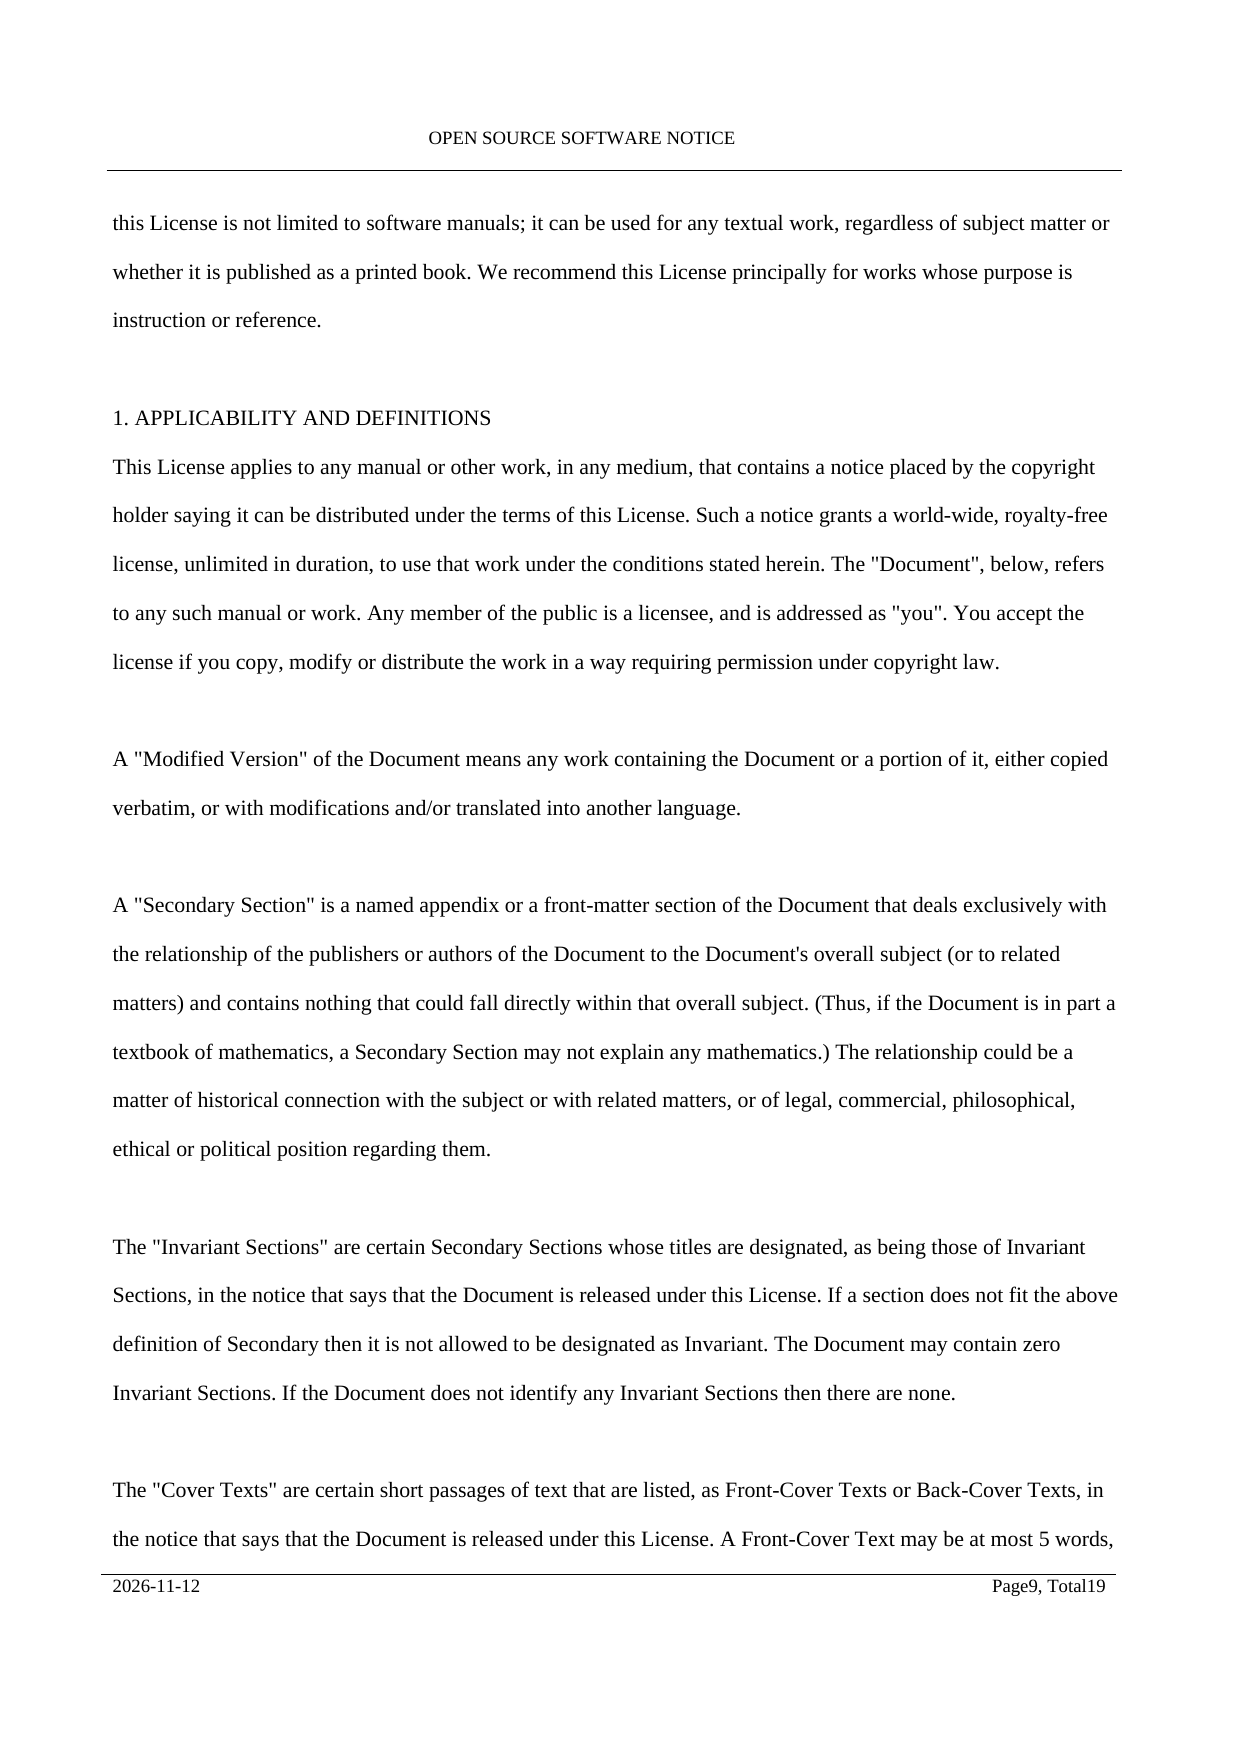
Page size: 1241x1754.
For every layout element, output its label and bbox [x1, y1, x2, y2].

text [112, 206, 1128, 1555]
